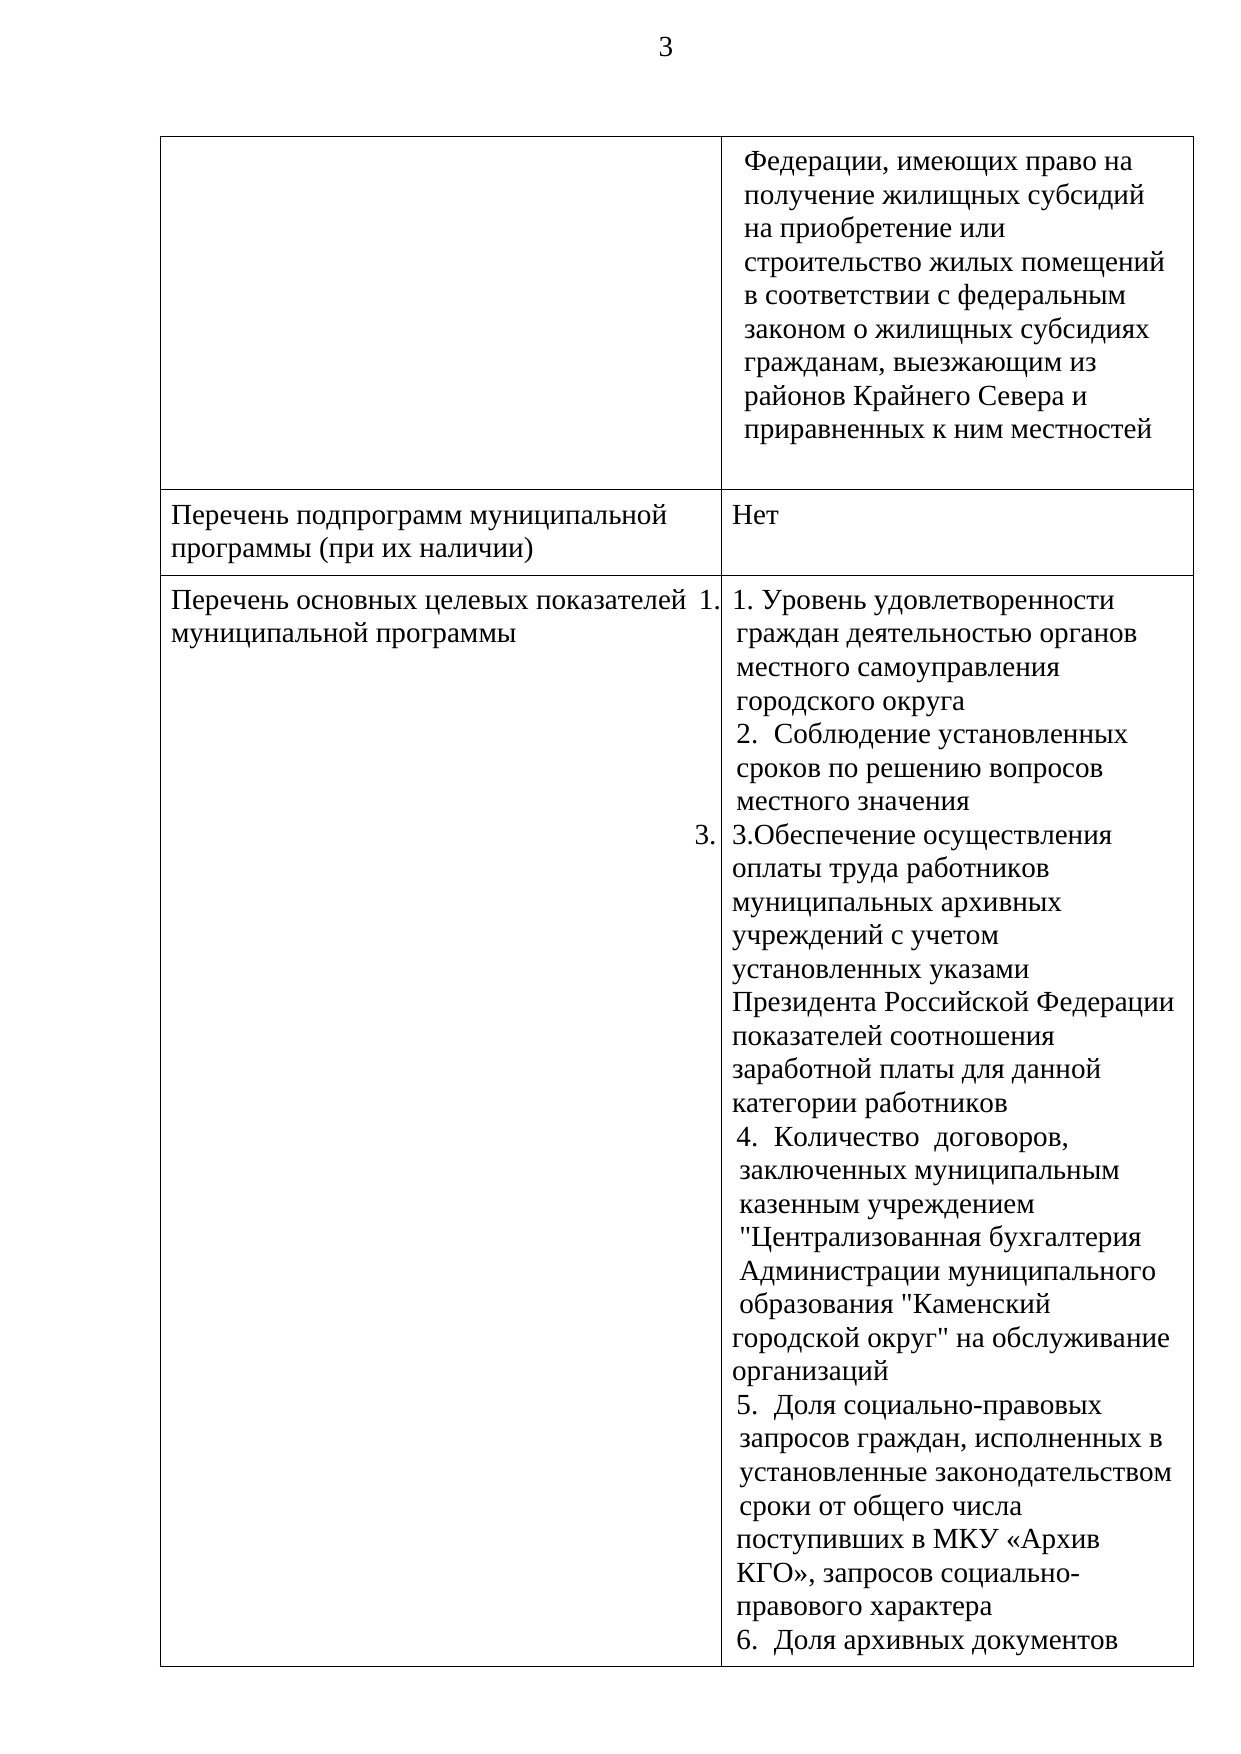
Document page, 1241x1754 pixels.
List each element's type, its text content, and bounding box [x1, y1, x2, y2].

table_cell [161, 576, 721, 1666]
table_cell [722, 576, 1193, 1666]
table_cell Перечень подпрограмм муниципальной программы (при их наличии) [161, 490, 721, 574]
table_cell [722, 137, 1193, 489]
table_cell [161, 137, 721, 489]
table_cell Нет [722, 490, 1193, 574]
